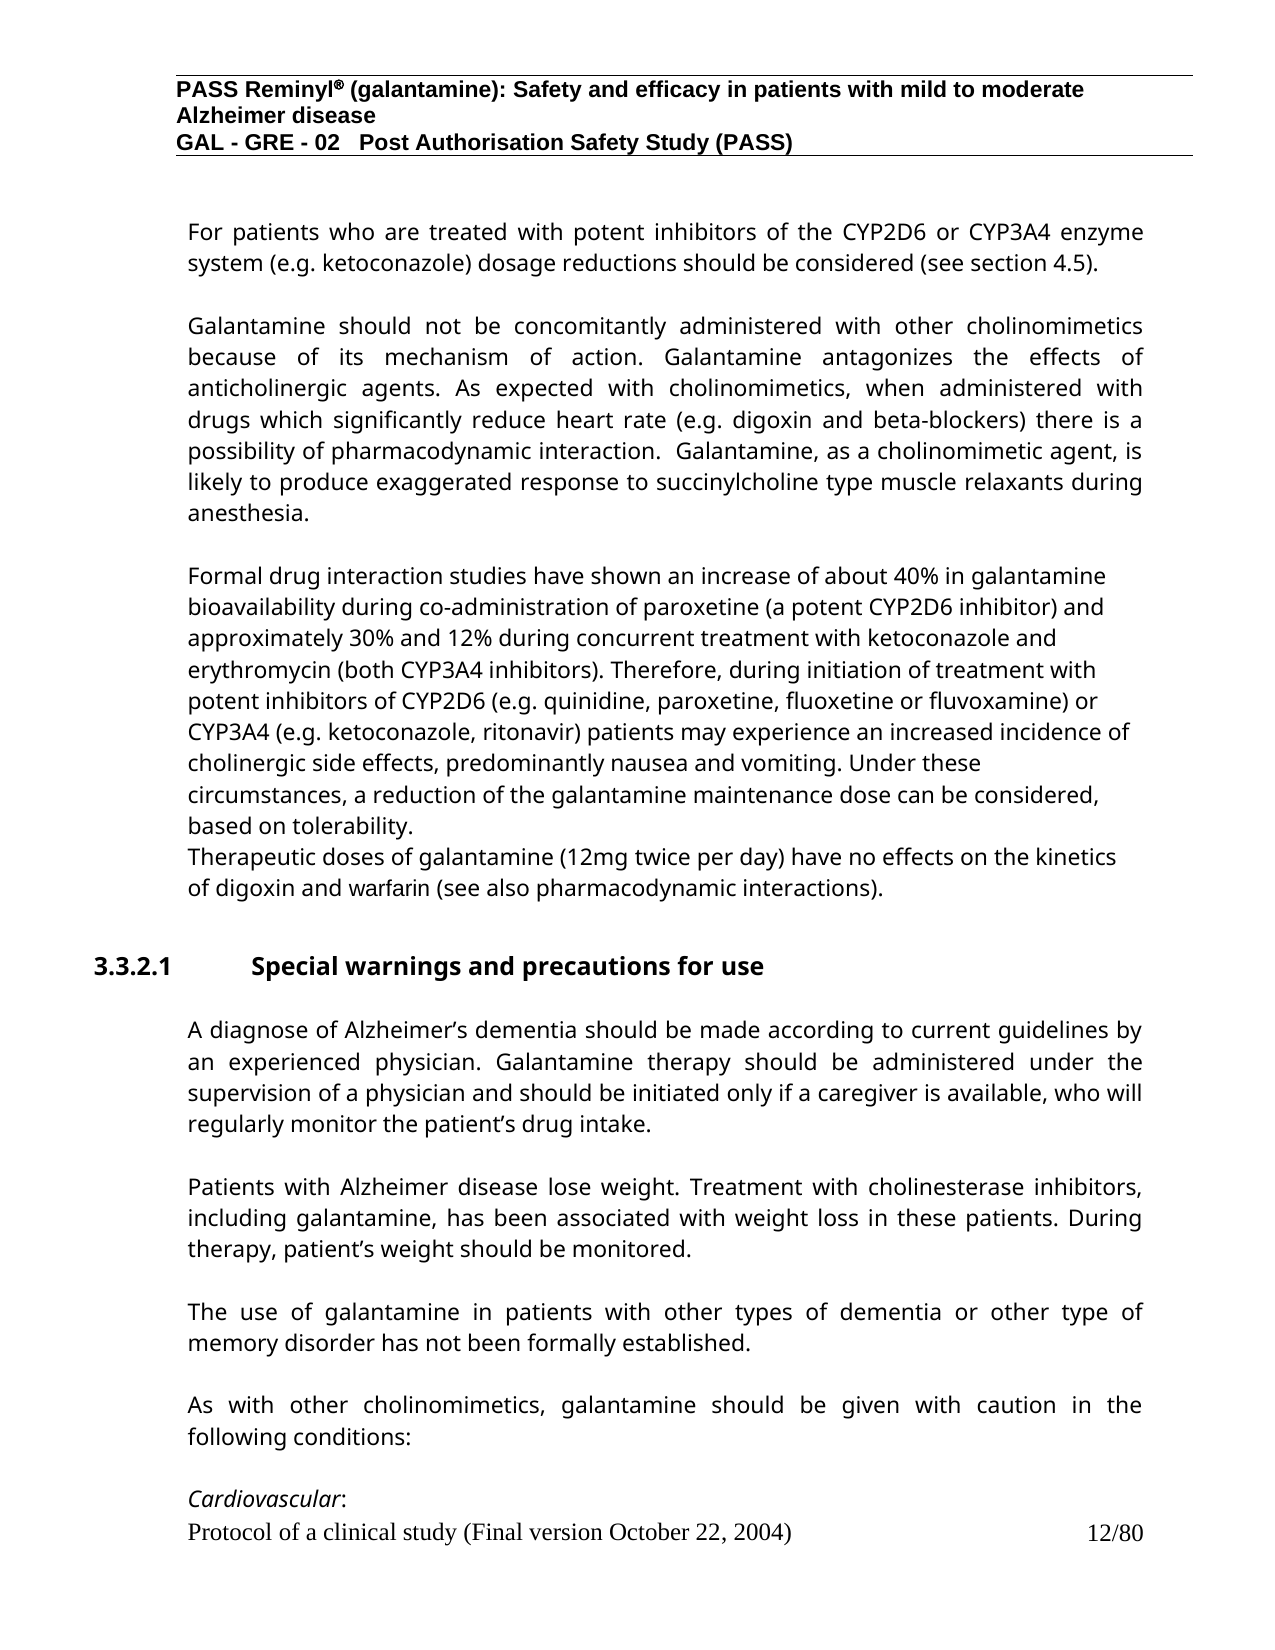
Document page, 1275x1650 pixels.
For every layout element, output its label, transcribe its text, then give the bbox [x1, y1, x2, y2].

text For patients who are treated with potent inhibitors of the CYP2D6 or CYP3A4 enzyme system (e.g. ketoconazole) dosage reductions should be considered (see section 4.5). [187, 216, 1144, 279]
text Formal drug interaction studies have shown an increase of about 40% in galantamine bioavailability during co-administration of paroxetine (a potent CYP2D6 inhibitor) and approximately 30% and 12% during concurrent treatment with ketoconazole and erythromycin (both CYP3A4 inhibitors). Therefore, during initiation of treatment with potent inhibitors of CYP2D6 (e.g. quinidine, paroxetine, fluoxetine or fluvoxamine) or CYP3A4 (e.g. ketoconazole, ritonavir) patients may experience an increased incidence of cholinergic side effects, predominantly nausea and vomiting. Under these circumstances, a reduction of the galantamine maintenance dose can be considered, based on tolerability. [187, 560, 1144, 841]
text The use of galantamine in patients with other types of dementia or other type of memory disorder has not been formally established. [187, 1296, 1144, 1358]
text Galantamine should not be concomitantly administered with other cholinomimetics because of its mechanism of action. Galantamine antagonizes the effects of anticholinergic agents. As expected with cholinomimetics, when administered with drugs which significantly reduce heart rate (e.g. digoxin and beta-blockers) there is a possibility of pharmacodynamic interaction. Galantamine, as a cholinomimetic agent, is likely to produce exaggerated response to succinylcholine type muscle relaxants during anesthesia. [187, 310, 1144, 529]
text Cardiovascular: [187, 1483, 1144, 1514]
text Patients with Alzheimer disease lose weight. Treatment with cholinesterase inhibitors, including galantamine, has been associated with weight loss in these patients. During therapy, patient’s weight should be monitored. [187, 1171, 1144, 1264]
text As with other cholinomimetics, galantamine should be given with caution in the following conditions: [187, 1389, 1144, 1452]
text A diagnose of Alzheimer’s dementia should be made according to current guidelines by an experienced physician. Galantamine therapy should be administered under the supervision of a physician and should be initiated only if a caregiver is available, who will regularly monitor the patient’s drug intake. [187, 1014, 1144, 1139]
text Therapeutic doses of galantamine (12mg twice per day) have no effects on the kinetics of digoxin and warfarin (see also pharmacodynamic interactions). [187, 841, 1144, 904]
subtitle 3.3.2.1 Special warnings and precautions for use [94, 949, 1144, 983]
